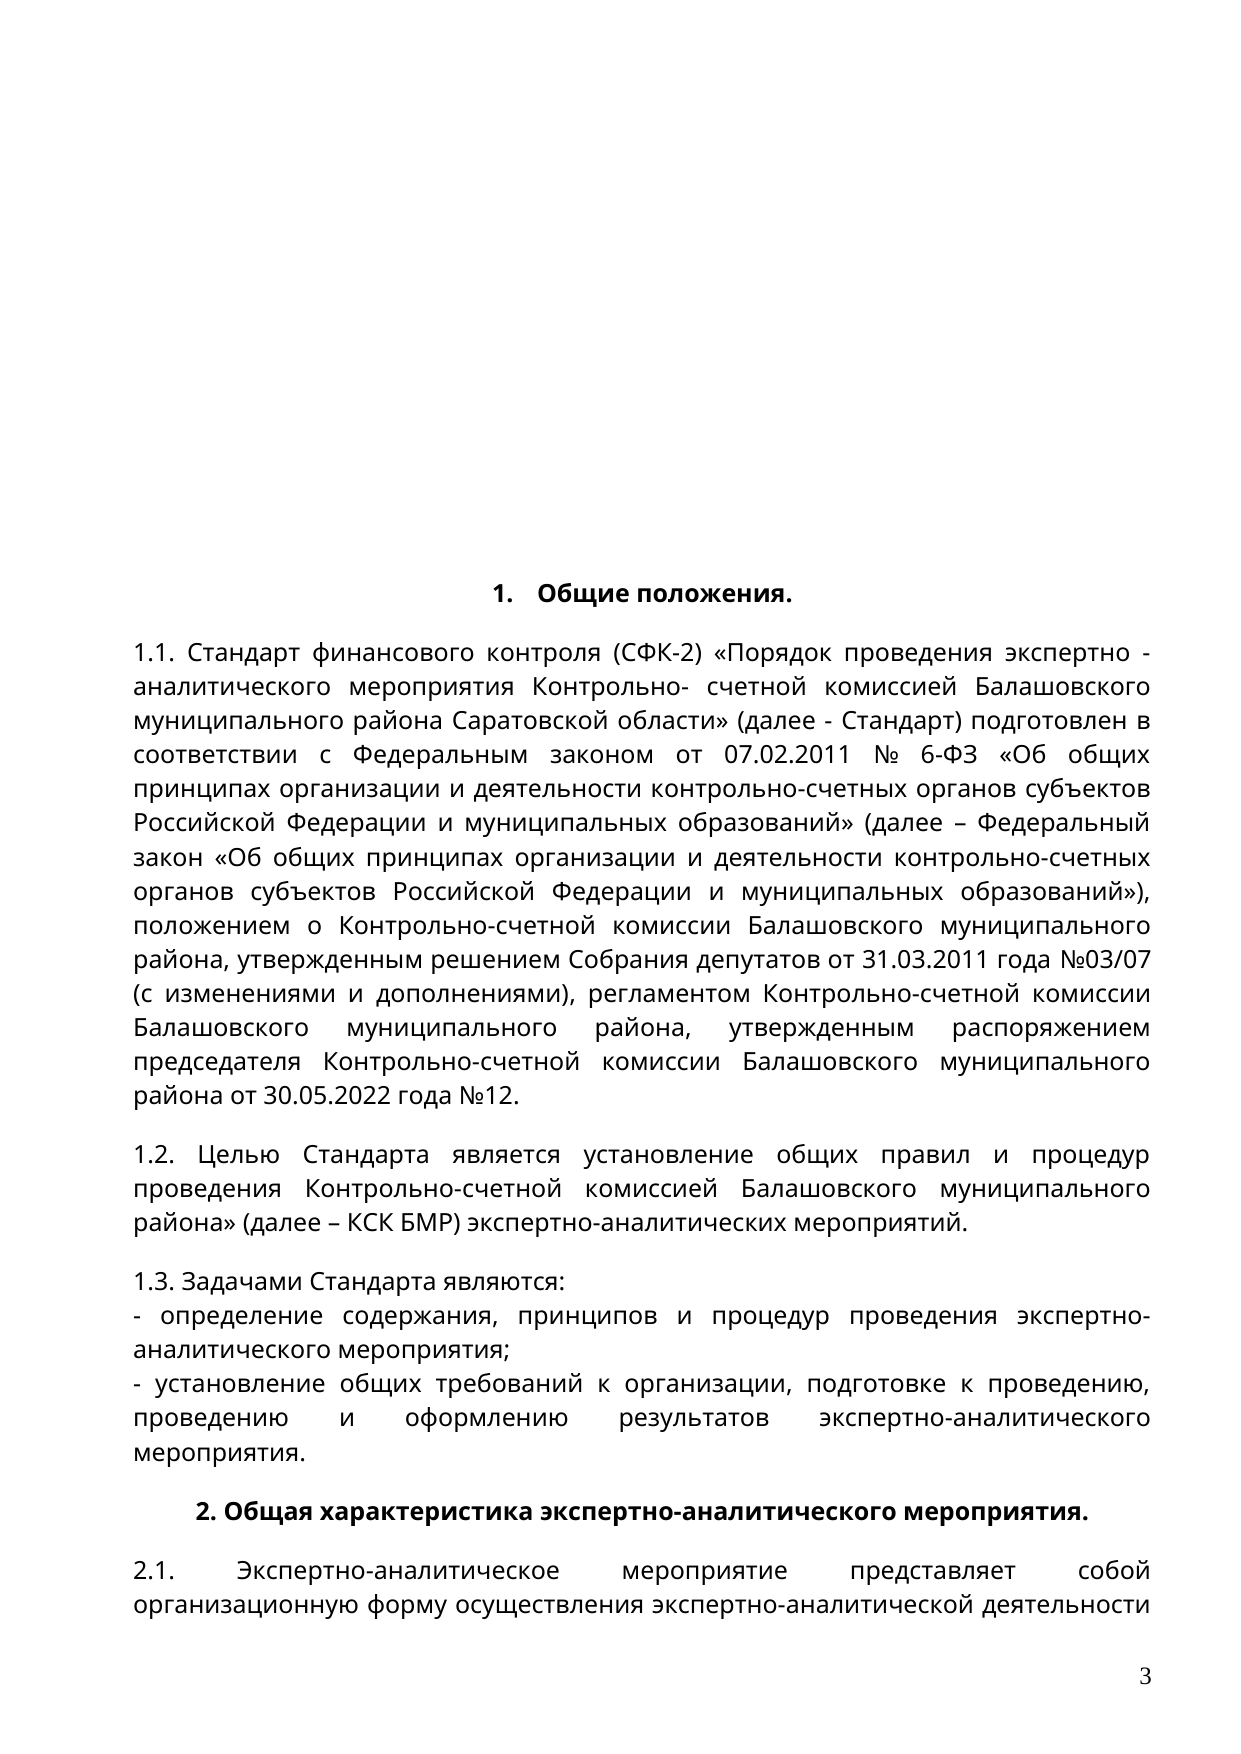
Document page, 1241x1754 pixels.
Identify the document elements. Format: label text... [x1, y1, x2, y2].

text 1.2. Целью Стандарта является установление общих правил и процедур проведения Контрольно-счетной комиссией Балашовского муниципального района» (далее – КСК БМР) экспертно-аналитических мероприятий. [133, 1137, 1152, 1239]
text - определение содержания, принципов и процедур проведения экспертно-аналитического мероприятия; [133, 1298, 1152, 1366]
text 1.3. Задачами Стандарта являются: [133, 1264, 1152, 1298]
text 1.1. Стандарт финансового контроля (СФК-2) «Порядок проведения экспертно - аналитического мероприятия Контрольно- счетной комиссией Балашовского муниципального района Саратовской области» (далее - Стандарт) подготовлен в соответствии с Федеральным законом от 07.02.2011 № 6-ФЗ «Об общих принципах организации и деятельности контрольно-счетных органов субъектов Российской Федерации и муниципальных образований» (далее – Федеральный закон «Об общих принципах организации и деятельности контрольно-счетных органов субъектов Российской Федерации и муниципальных образований»), положением о Контрольно-счетной комиссии Балашовского муниципального района, утвержденным решением Собрания депутатов от 31.03.2011 года №03/07 (с изменениями и дополнениями), регламентом Контрольно-счетной комиссии Балашовского муниципального района, утвержденным распоряжением председателя Контрольно-счетной комиссии Балашовского муниципального района от 30.05.2022 года №12. [133, 635, 1152, 1112]
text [133, 1552, 1152, 1620]
list Общие положения. [133, 576, 1152, 610]
text - установление общих требований к организации, подготовке к проведению, проведению и оформлению результатов экспертно-аналитического мероприятия. [133, 1366, 1152, 1468]
text 2. Общая характеристика экспертно-аналитического мероприятия. [133, 1493, 1152, 1527]
